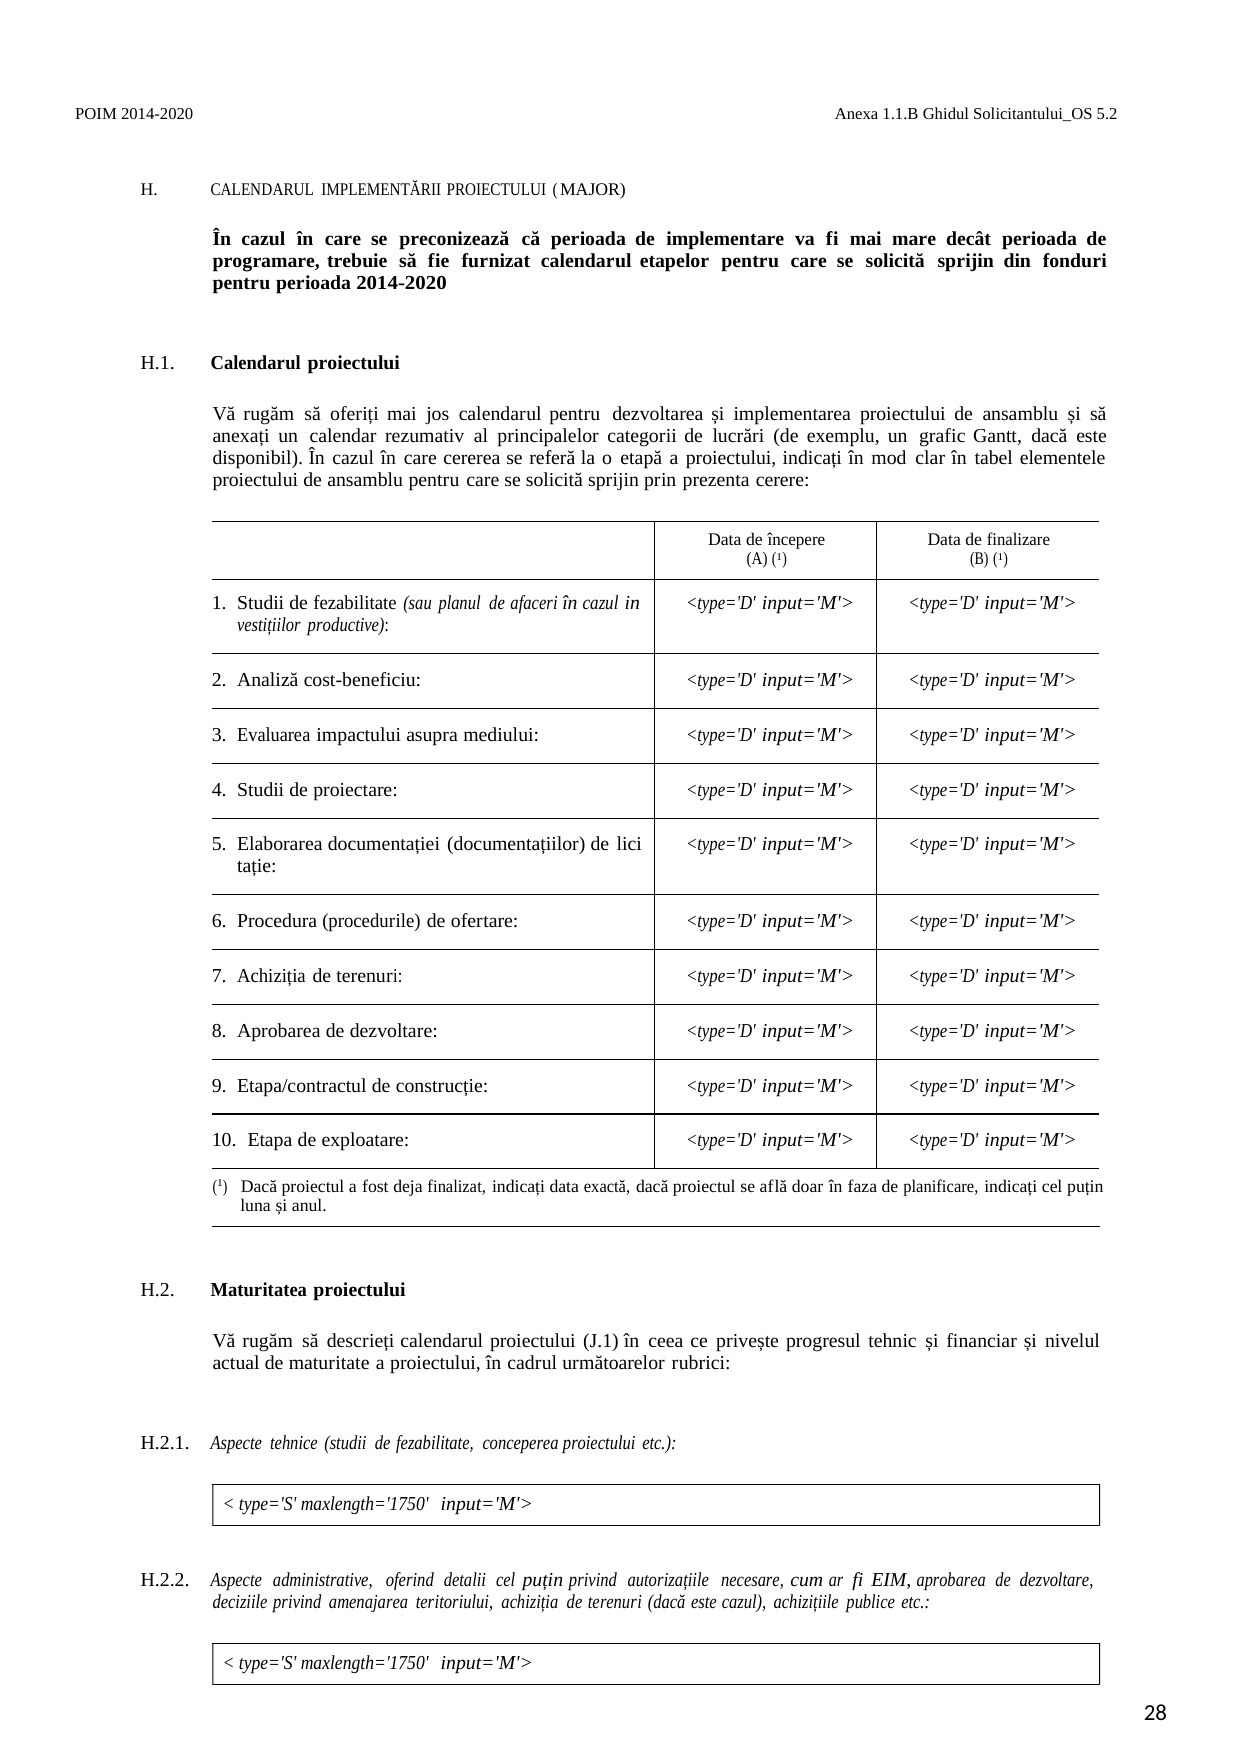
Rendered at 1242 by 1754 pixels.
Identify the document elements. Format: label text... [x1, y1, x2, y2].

table_cell <type='D' input='M'> [877, 895, 1099, 949]
text Vă rugăm să oferiți mai jos calendarul pentru dezvoltarea și implementarea proiectului de ansamblu și să anexați un calendar rezumativ al principalelor categorii de lucrări (de exemplu, un grafic Gantt, dacă este disponibil). În cazul în care cererea se referă la o etapă a proiectului, indicați în mod clar în tabel elementele proiectului de ansamblu pentru care se solicită sprijin prin prezenta cerere: [212, 403, 1107, 490]
text H.2. Maturitatea proiectului [140, 1278, 1169, 1301]
table_cell <type='D' input='M'> [877, 764, 1099, 817]
table_cell 4. Studii de proiectare: [212, 764, 654, 817]
text H.1. Calendarul proiectului [140, 351, 1169, 374]
table_cell <type='D' input='M'> [655, 819, 876, 894]
text În cazul în care se preconizează că perioada de implementare va fi mai mare decât perioada de programare, trebuie să fie furnizat calendarul etapelor pentru care se solicită sprijin din fonduri pentru perioada 2014-2020 [212, 228, 1107, 293]
table_cell <type='D' input='M'> [655, 654, 876, 708]
text < type='S' maxlength='1750' input='M'> [222, 1651, 1169, 1674]
table_cell <type='D' input='M'> [655, 580, 876, 653]
table_cell 6. Procedura (procedurile) de ofertare: [212, 895, 654, 949]
text H.2.1. Aspecte tehnice (studii de fezabilitate, conceperea proiectului etc.): [140, 1431, 1169, 1454]
table_cell 8. Aprobarea de dezvoltare: [212, 1005, 654, 1058]
text H.2.2. Aspecte administrative, oferind detalii cel puțin privind autorizațiile necesare, cum ar fi EIM, aprobarea de dezvoltare, deciziile privind amenajarea teritoriului, achiziția de terenuri (dacă este cazul), achizițiile publice etc.: [140, 1569, 1107, 1613]
table_cell <type='D' input='M'> [877, 1115, 1099, 1168]
table_cell <type='D' input='M'> [877, 819, 1099, 894]
table_cell 9. Etapa/contractul de construcție: [212, 1060, 654, 1113]
table_cell 5. Elaborarea documentației (documentațiilor) de lici­ tație: [212, 819, 654, 894]
table_cell <type='D' input='M'> [877, 654, 1099, 708]
table_cell <type='D' input='M'> [877, 950, 1099, 1004]
table_cell <type='D' input='M'> [877, 1060, 1099, 1113]
table_header Data de începere (A) (1) [655, 522, 876, 579]
table_cell <type='D' input='M'> [877, 709, 1099, 763]
table_cell <type='D' input='M'> [655, 950, 876, 1004]
table_cell <type='D' input='M'> [655, 1115, 876, 1168]
text < type='S' maxlength='1750' input='M'> [222, 1492, 1169, 1515]
table_cell 2. Analiză cost-beneficiu: [212, 654, 654, 708]
table_header [212, 522, 654, 579]
table_cell 3. Evaluarea impactului asupra mediului: [212, 709, 654, 763]
table_cell 7. Achiziția de terenuri: [212, 950, 654, 1004]
table_cell <type='D' input='M'> [655, 1005, 876, 1058]
table_cell <type='D' input='M'> [655, 709, 876, 763]
table_cell <type='D' input='M'> [877, 580, 1099, 653]
table_cell <type='D' input='M'> [655, 1060, 876, 1113]
table_cell <type='D' input='M'> [655, 895, 876, 949]
text (1) Dacă proiectul a fost deja finalizat, indicați data exactă, dacă proiectul se află doar în faza de planificare, indicați cel puțin luna și anul. [212, 1177, 1107, 1216]
table_cell <type='D' input='M'> [877, 1005, 1099, 1058]
table_cell 10. Etapa de exploatare: [212, 1115, 654, 1168]
text Vă rugăm să descrieți calendarul proiectului (J.1) în ceea ce privește progresul tehnic și financiar și nivelul actual de maturitate a proiectului, în cadrul următoarelor rubrici: [212, 1330, 1107, 1374]
text H. CALENDARUL IMPLEMENTĂRII PROIECTULUI (MAJOR) [140, 178, 1169, 199]
table_cell 1. Studii de fezabilitate (sau planul de afaceri în cazul in­ vestițiilor productive): [212, 580, 654, 653]
table_cell <type='D' input='M'> [655, 764, 876, 817]
table_header Data de finalizare (B) (1) [877, 522, 1099, 579]
